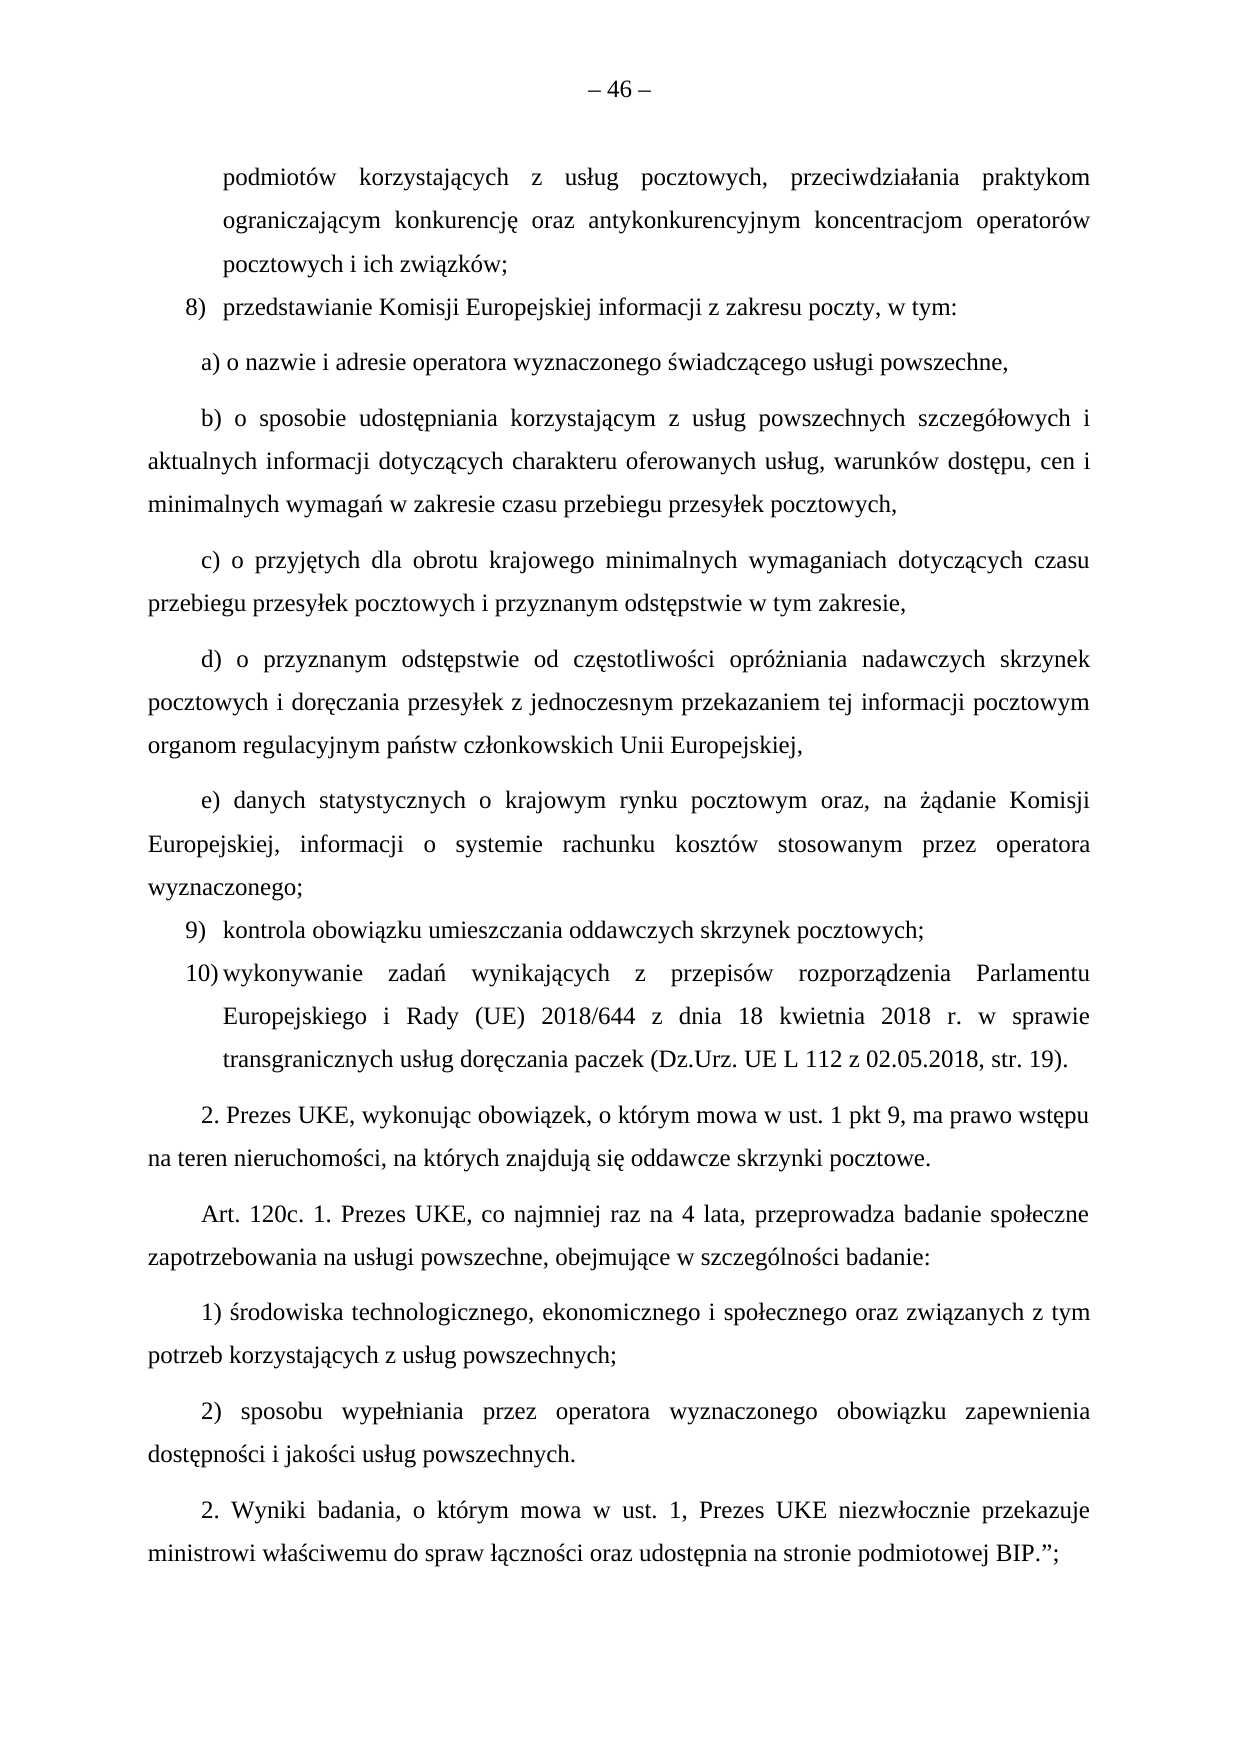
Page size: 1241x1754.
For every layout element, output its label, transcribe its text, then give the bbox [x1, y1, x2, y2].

text 2) sposobu wypełniania przez operatora wyznaczonego obowiązku zapewnienia dostępności i jakości usług powszechnych. [148, 1396, 1091, 1468]
text 2. Prezes UKE, wykonując obowiązek, o którym mowa w ust. 1 pkt 9, ma prawo wstępu na teren nieruchomości, na których znajdują się oddawcze skrzynki pocztowe. [148, 1100, 1091, 1172]
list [185, 162, 1091, 277]
text a) o nazwie i adresie operatora wyznaczonego świadczącego usługi powszechne, [148, 347, 1091, 376]
text c) o przyjętych dla obrotu krajowego minimalnych wymaganiach dotyczących czasu przebiegu przesyłek pocztowych i przyznanym odstępstwie w tym zakresie, [148, 545, 1091, 617]
list przedstawianie Komisji Europejskiej informacji z zakresu poczty, w tym: [185, 292, 1091, 321]
text 1) środowiska technologicznego, ekonomicznego i społecznego oraz związanych z tym potrzeb korzystających z usług powszechnych; [148, 1297, 1091, 1369]
text 2. Wyniki badania, o którym mowa w ust. 1, Prezes UKE niezwłocznie przekazuje ministrowi właściwemu do spraw łączności oraz udostępnia na stronie podmiotowej BIP.”; [148, 1495, 1091, 1567]
list wykonywanie zadań wynikających z przepisów rozporządzenia Parlamentu Europejskiego i Rady (UE) 2018/644 z dnia 18 kwietnia 2018 r. w sprawie transgranicznych usług doręczania paczek (Dz.Urz. UE L 112 z 02.05.2018, str. 19). [185, 958, 1091, 1073]
list kontrola obowiązku umieszczania oddawczych skrzynek pocztowych; [185, 915, 1091, 944]
text d) o przyznanym odstępstwie od częstotliwości opróżniania nadawczych skrzynek pocztowych i doręczania przesyłek z jednoczesnym przekazaniem tej informacji pocztowym organom regulacyjnym państw członkowskich Unii Europejskiej, [148, 644, 1091, 759]
text Art. 120c. 1. Prezes UKE, co najmniej raz na 4 lata, przeprowadza badanie społeczne zapotrzebowania na usługi powszechne, obejmujące w szczególności badanie: [148, 1199, 1091, 1271]
text e) danych statystycznych o krajowym rynku pocztowym oraz, na żądanie Komisji Europejskiej, informacji o systemie rachunku kosztów stosowanym przez operatora wyznaczonego; [148, 786, 1091, 901]
text b) o sposobie udostępniania korzystającym z usług powszechnych szczegółowych i aktualnych informacji dotyczących charakteru oferowanych usług, warunków dostępu, cen i minimalnych wymagań w zakresie czasu przebiegu przesyłek pocztowych, [148, 403, 1091, 518]
